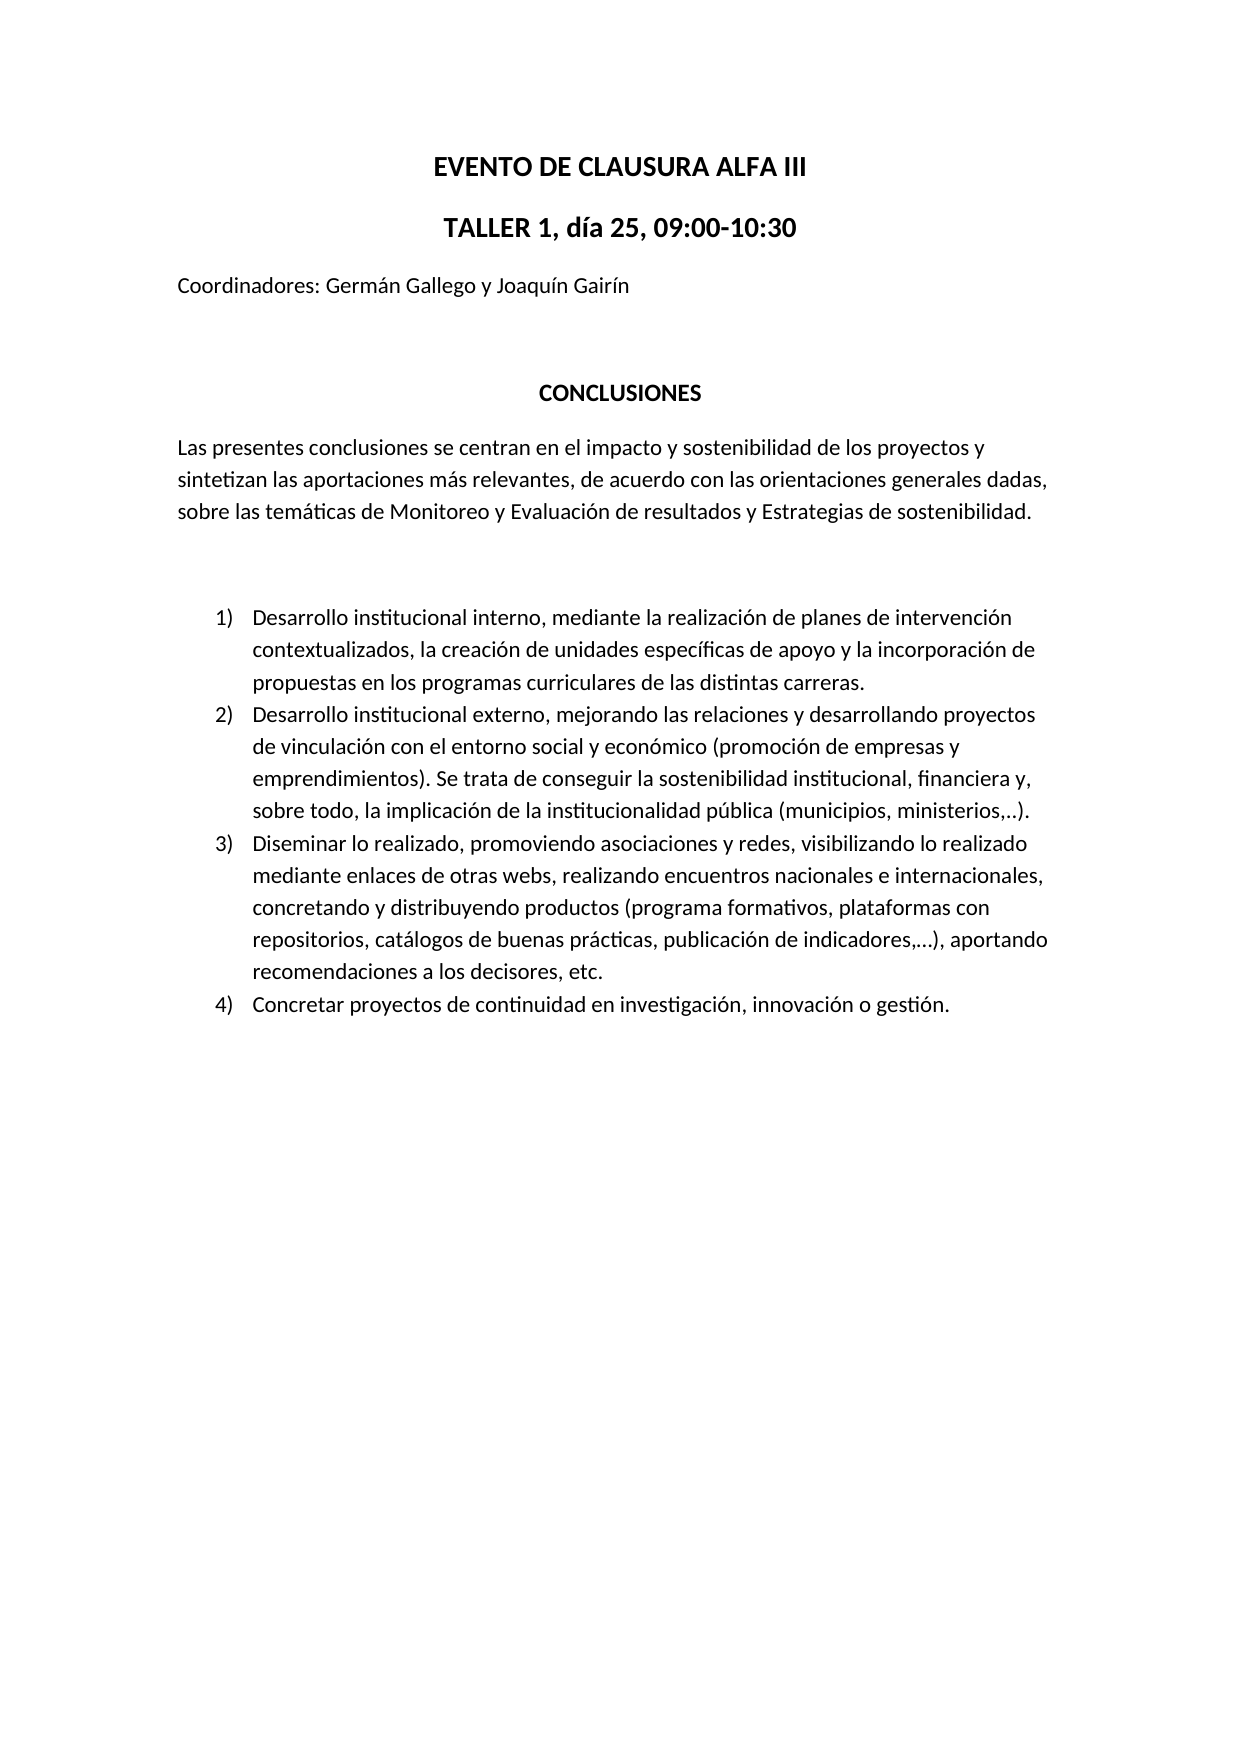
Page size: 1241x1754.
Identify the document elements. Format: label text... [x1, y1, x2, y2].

text CONCLUSIONES [177, 377, 1063, 408]
text Las presentes conclusiones se centran en el impacto y sostenibilidad de los proyectos y sintetizan las aportaciones más relevantes, de acuerdo con las orientaciones generales dadas, sobre las temáticas de Monitoreo y Evaluación de resultados y Estrategias de sostenibilidad. [177, 433, 1063, 525]
list Diseminar lo realizado, promoviendo asociaciones y redes, visibilizando lo realizado mediante enlaces de otras webs, realizando encuentros nacionales e internacionales, concretando y distribuyendo productos (programa formativos, plataformas con repositorios, catálogos de buenas prácticas, publicación de indicadores,…), aportando recomendaciones a los decisores, etc. [215, 829, 1063, 986]
text TALLER 1, día 25, 09:00-10:30 [177, 209, 1063, 245]
text Coordinadores: Germán Gallego y Joaquín Gairín [177, 271, 1063, 299]
list Desarrollo institucional interno, mediante la realización de planes de intervención contextualizados, la creación de unidades específicas de apoyo y la incorporación de propuestas en los programas curriculares de las distintas carreras. [215, 603, 1063, 696]
list Concretar proyectos de continuidad en investigación, innovación o gestión. [215, 990, 1063, 1018]
list Desarrollo institucional externo, mejorando las relaciones y desarrollando proyectos de vinculación con el entorno social y económico (promoción de empresas y emprendimientos). Se trata de conseguir la sostenibilidad institucional, financiera y, sobre todo, la implicación de la institucionalidad pública (municipios, ministerios,..). [215, 700, 1063, 824]
text EVENTO DE CLAUSURA ALFA III [177, 148, 1063, 183]
